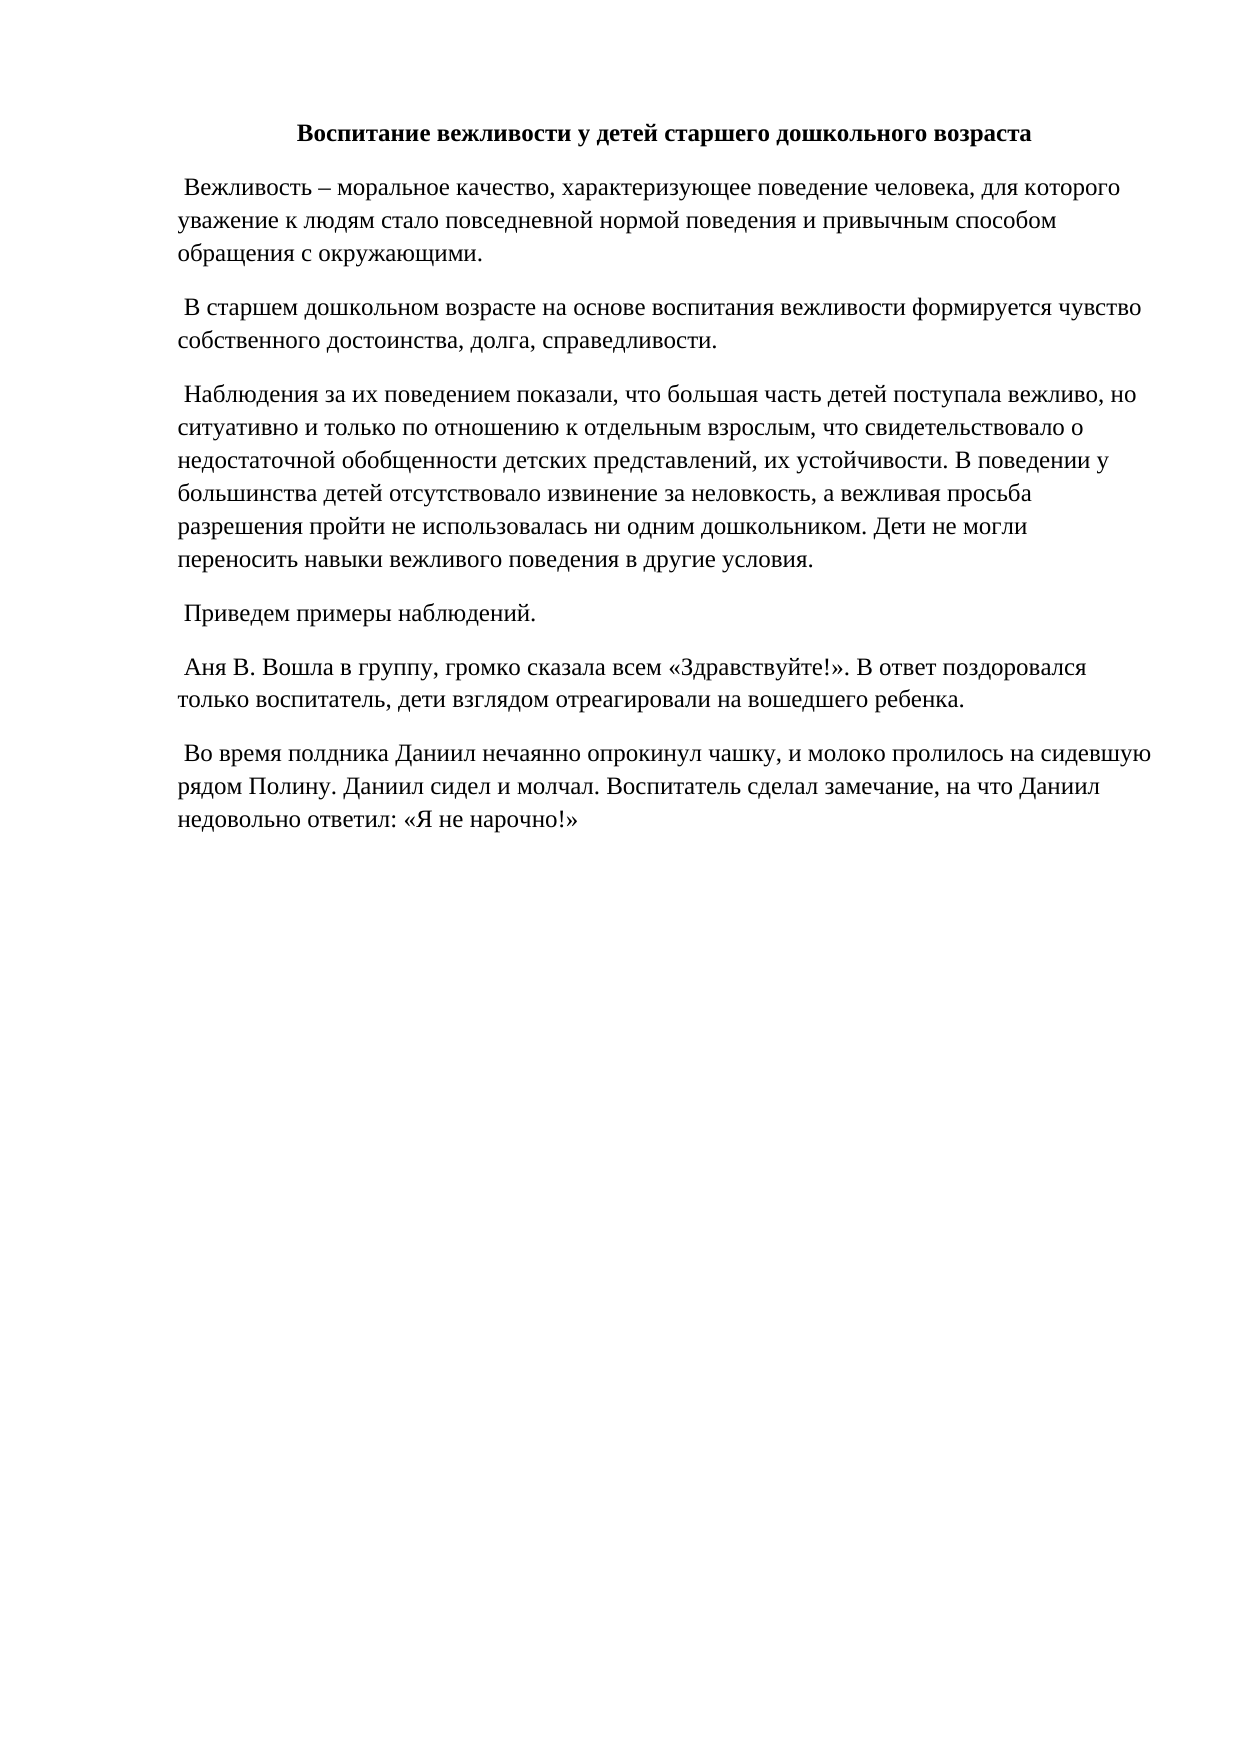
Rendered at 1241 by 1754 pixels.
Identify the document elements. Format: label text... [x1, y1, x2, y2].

text Аня В. Вошла в группу, громко сказала всем «Здравствуйте!». В ответ поздоровался только воспитатель, дети взглядом отреагировали на вошедшего ребенка. [177, 652, 1152, 713]
text Во время полдника Даниил нечаянно опрокинул чашку, и молоко пролилось на сидевшую рядом Полину. Даниил сидел и молчал. Воспитатель сделал замечание, на что Даниил недовольно ответил: «Я не нарочно!» [177, 738, 1152, 833]
text Вежливость – моральное качество, характеризующее поведение человека, для которого уважение к людям стало повседневной нормой поведения и привычным способом обращения с окружающими. [177, 172, 1152, 267]
text В старшем дошкольном возрасте на основе воспитания вежливости формируется чувство собственного достоинства, долга, справедливости. [177, 292, 1152, 354]
text Воспитание вежливости у детей старшего дошкольного возраста [177, 118, 1152, 147]
text Приведем примеры наблюдений. [177, 598, 1152, 626]
text Наблюдения за их поведением показали, что большая часть детей поступала вежливо, но ситуативно и только по отношению к отдельным взрослым, что свидетельствовало о недостаточной обобщенности детских представлений, их устойчивости. В поведении у большинства детей отсутствовало извинение за неловкость, а вежливая просьба разрешения пройти не использовалась ни одним дошкольником. Дети не могли переносить навыки вежливого поведения в другие условия. [177, 379, 1152, 573]
